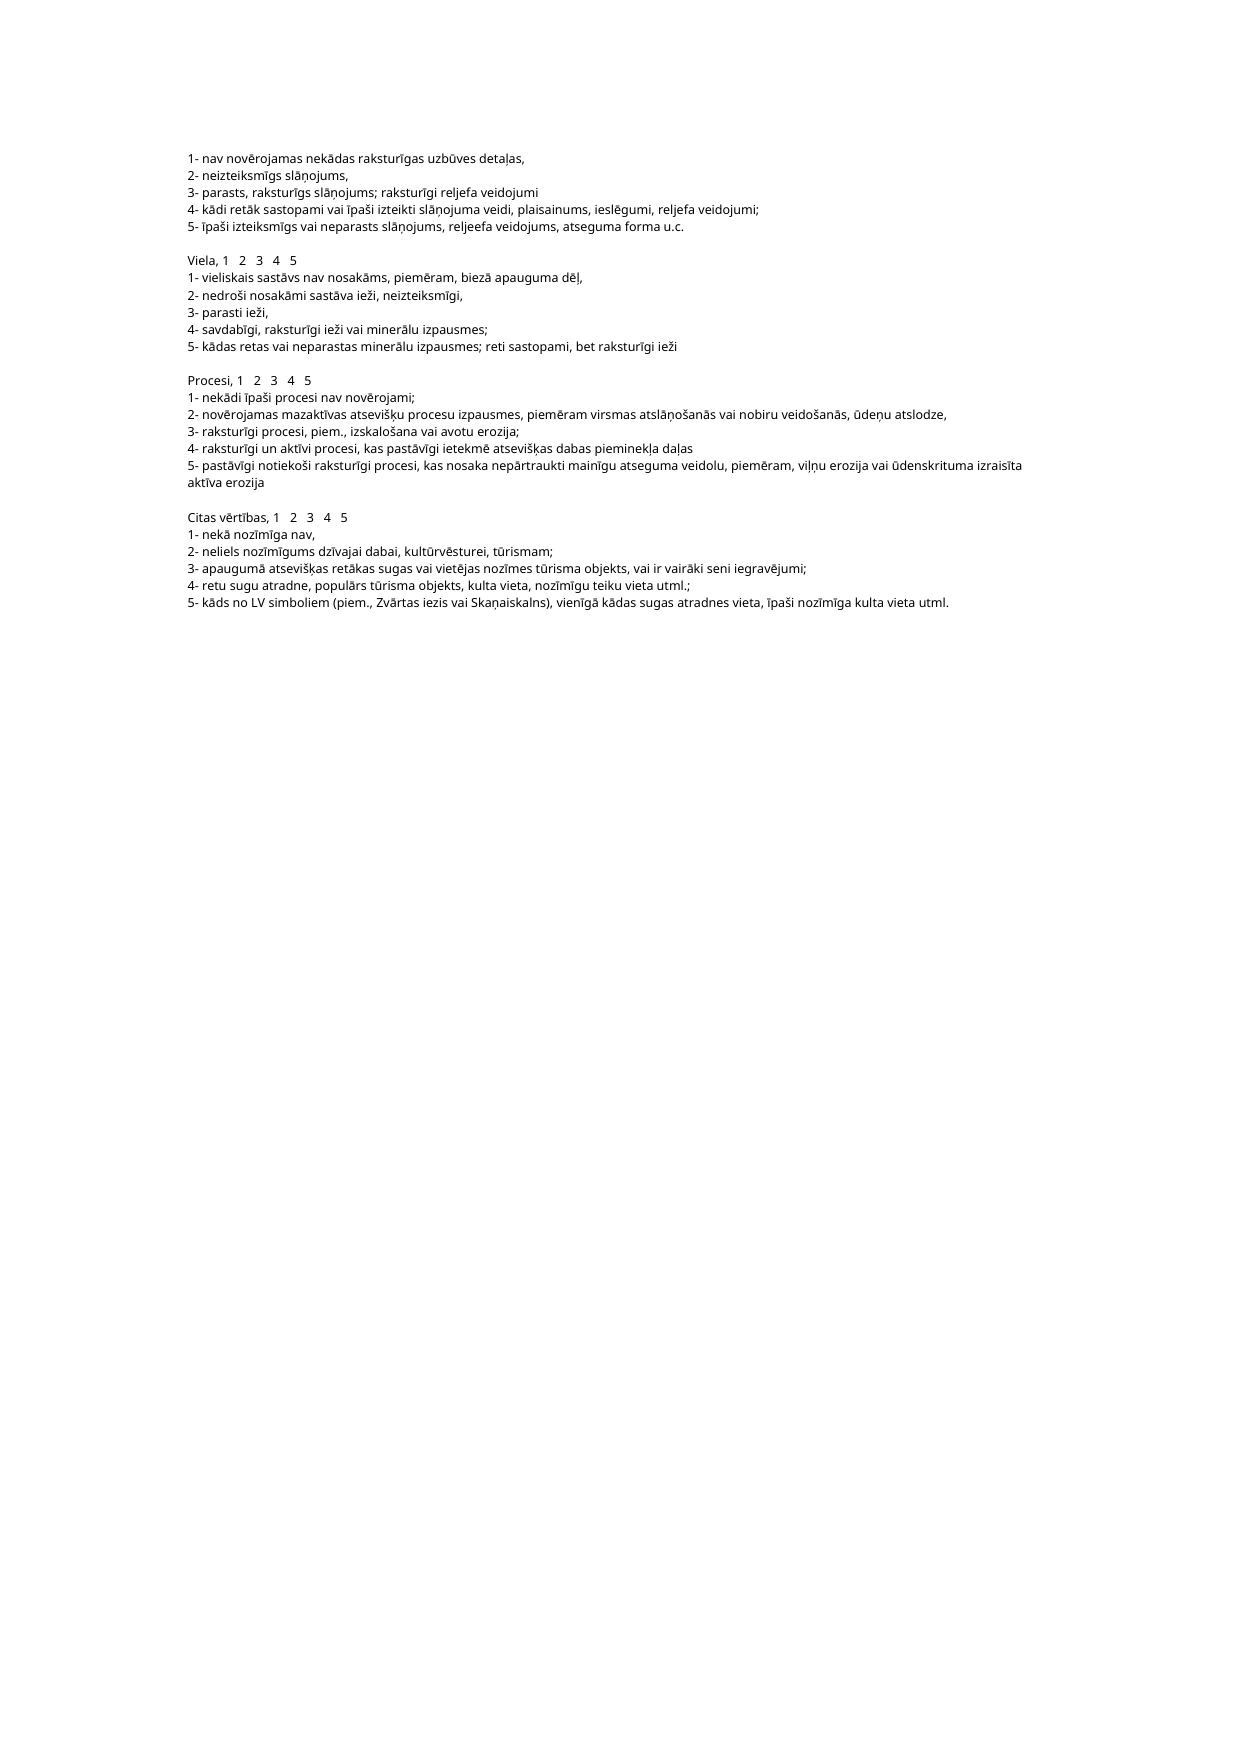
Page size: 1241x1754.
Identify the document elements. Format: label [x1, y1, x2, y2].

text [187, 150, 1053, 611]
